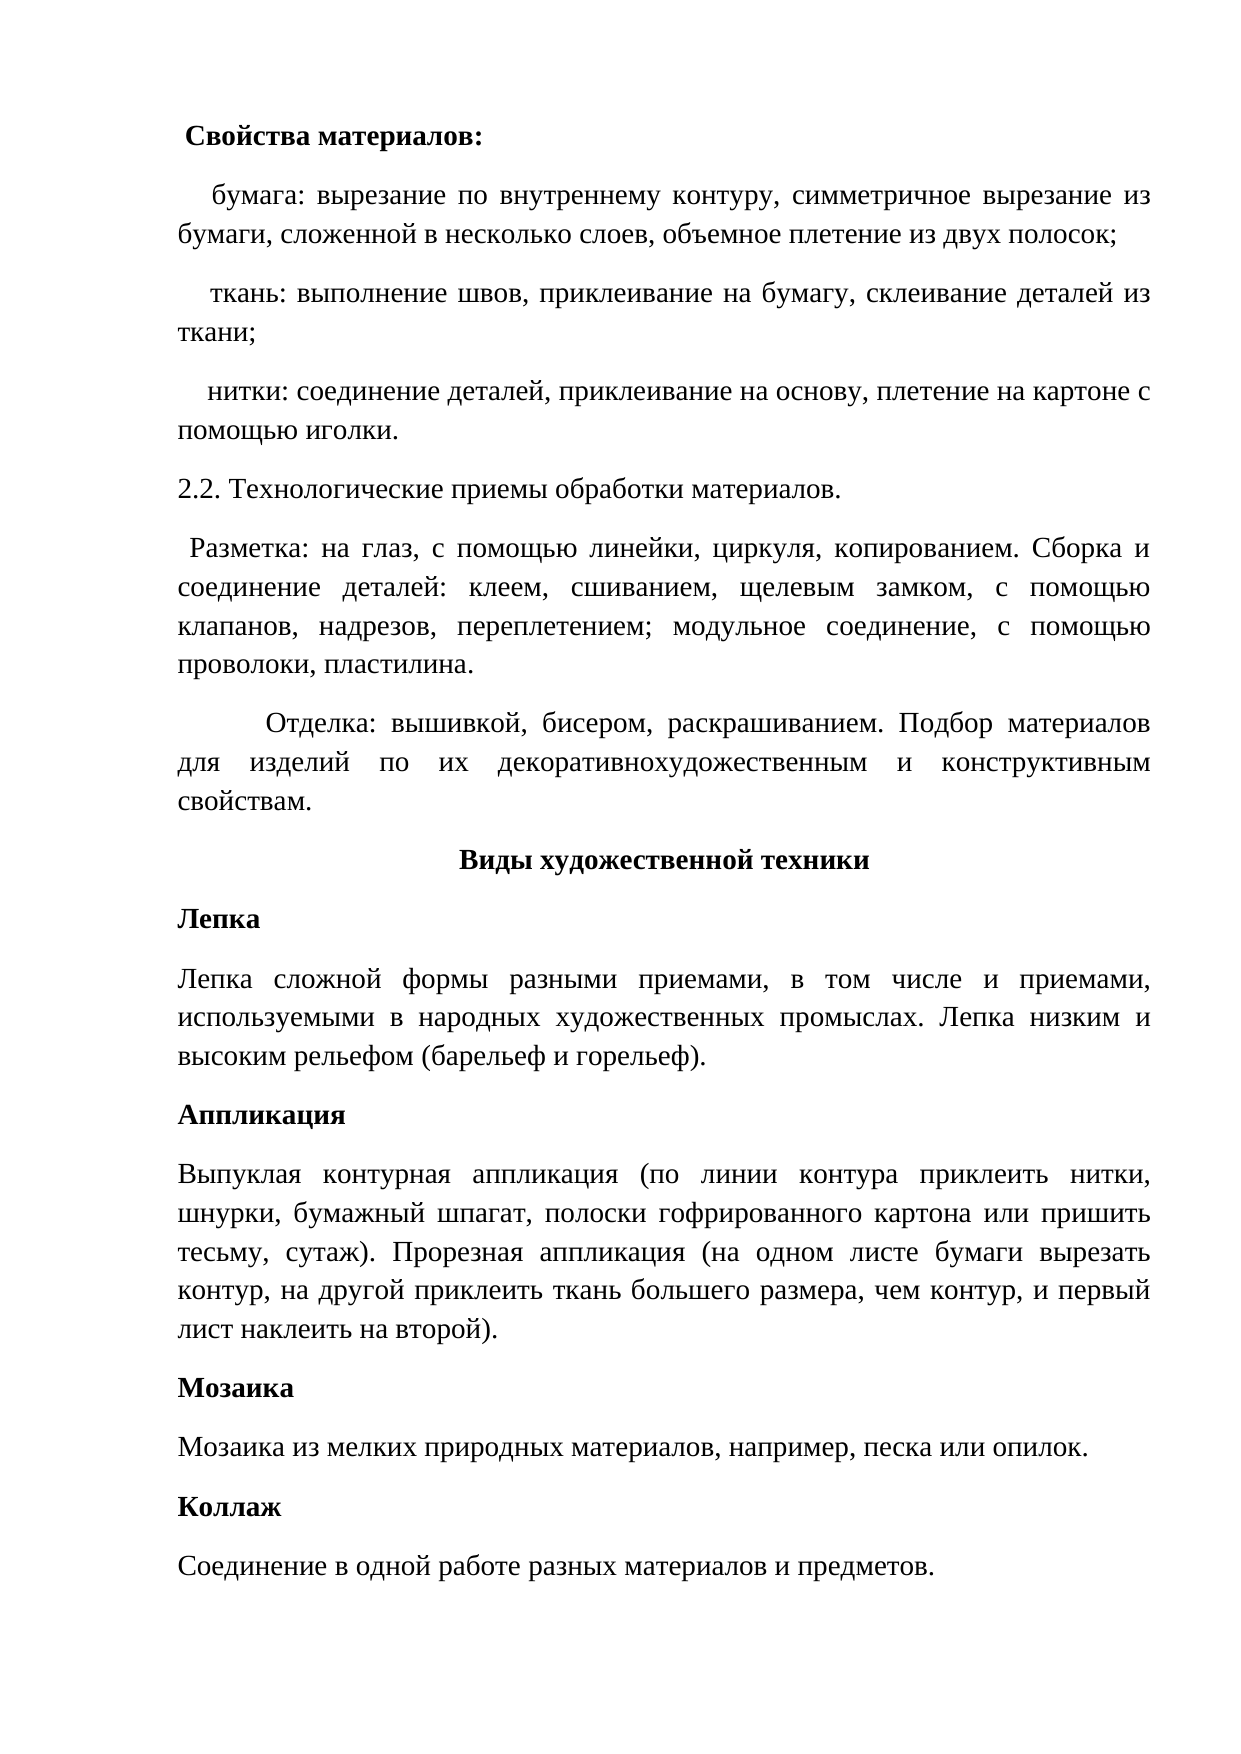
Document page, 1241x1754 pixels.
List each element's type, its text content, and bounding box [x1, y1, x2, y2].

text Соединение в одной работе разных материалов и предметов. [177, 1548, 1152, 1582]
text Лепка [177, 901, 1152, 935]
text Виды художественной техники [177, 842, 1152, 876]
text Свойства материалов: [177, 118, 1152, 152]
text  ткань: выполнение швов, приклеивание на бумагу, склеивание деталей из ткани; [177, 275, 1152, 347]
text Мозаика [177, 1370, 1152, 1404]
text Мозаика из мелких природных материалов, например, песка или опилок. [177, 1429, 1152, 1463]
text  нитки: соединение деталей, приклеивание на основу, плетение на картоне с помощью иголки. [177, 373, 1152, 445]
text 2.2. Технологические приемы обработки материалов. [177, 471, 1152, 505]
text  бумага: вырезание по внутреннему контуру, симметричное вырезание из бумаги, сложенной в несколько слоев, объемное плетение из двух полосок; [177, 177, 1152, 249]
text Аппликация [177, 1097, 1152, 1131]
text Выпуклая контурная аппликация (по линии контура приклеить нитки, шнурки, бумажный шпагат, полоски гофрированного картона или пришить тесьму, сутаж). Прорезная аппликация (на одном листе бумаги вырезать контур, на другой приклеить ткань большего размера, чем контур, и первый лист наклеить на второй). [177, 1157, 1152, 1344]
text Разметка: на глаз, с помощью линейки, циркуля, копированием. Сборка и соединение деталей: клеем, сшиванием, щелевым замком, с помощью клапанов, надрезов, переплетением; модульное соединение, с помощью проволоки, пластилина. [177, 531, 1152, 680]
text Коллаж [177, 1489, 1152, 1522]
text Отделка: вышивкой, бисером, раскрашиванием. Подбор материалов для изделий по их декоративнохудожественным и конструктивным свойствам. [177, 706, 1152, 816]
text Лепка сложной формы разными приемами, в том числе и приемами, используемыми в народных художественных промыслах. Лепка низким и высоким рельефом (барельеф и горельеф). [177, 961, 1152, 1071]
